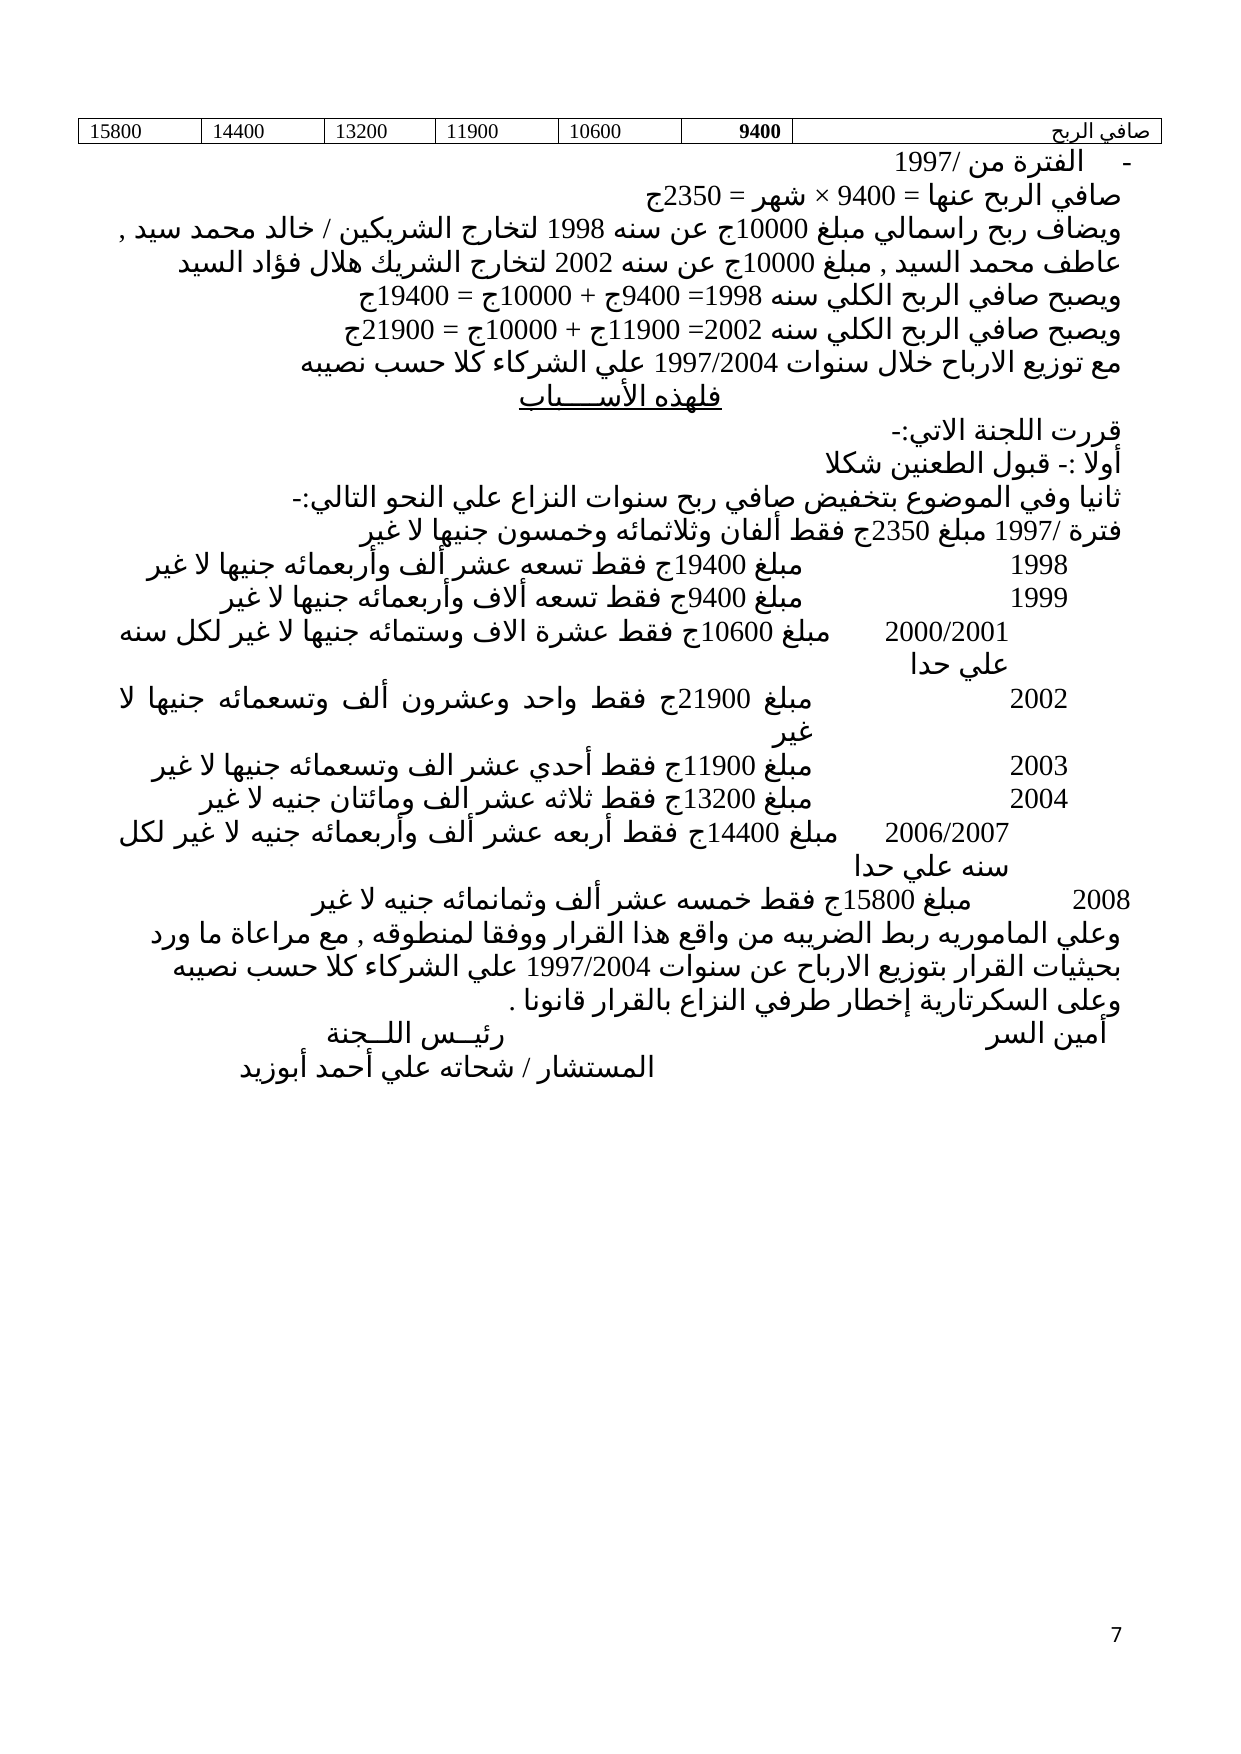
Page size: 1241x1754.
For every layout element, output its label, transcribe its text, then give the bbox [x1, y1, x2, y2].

table_cell 14400 [202, 119, 324, 143]
text صافي الربح عنها = 9400 × شهر = 2350ج [118, 178, 1122, 211]
table_cell 13200 [325, 119, 435, 143]
list الفترة من /1997 [118, 144, 1122, 178]
table_cell 11900 [436, 119, 558, 143]
text أمين السر رئيــس اللــجنة [118, 1016, 1122, 1050]
text أولا :- قبول الطعنين شكلا [118, 446, 1122, 480]
list مبلغ 21900ج فقط واحد وعشرون ألف وتسعمائه جنيها لا غير [118, 681, 1009, 748]
text ثانيا وفي الموضوع بتخفيض صافي ربح سنوات النزاع علي النحو التالي:- [118, 480, 1122, 513]
list مبلغ 13200ج فقط ثلاثه عشر الف ومائتان جنيه لا غير [118, 782, 1009, 815]
text المستشار / شحاته علي أحمد أبوزيد [118, 1050, 1122, 1083]
table_cell 10600 [559, 119, 681, 143]
text 2000/2001 مبلغ 10600ج فقط عشرة الاف وستمائه جنيها لا غير لكل سنه علي حدا [118, 614, 1009, 681]
text 2006/2007 مبلغ 14400ج فقط أربعه عشر ألف وأربعمائه جنيه لا غير لكل سنه علي حدا [118, 815, 1009, 882]
text ويصبح صافي الربح الكلي سنه 1998= 9400ج + 10000ج = 19400ج [118, 278, 1122, 312]
text ويصبح صافي الربح الكلي سنه 2002= 11900ج + 10000ج = 21900ج [118, 312, 1122, 346]
text وعلي الماموريه ربط الضريبه من واقع هذا القرار ووفقا لمنطوقه , مع مراعاة ما ورد بحيثيات القرار بتوزيع الارباح عن سنوات 1997/2004 علي الشركاء كلا حسب نصيبه [118, 916, 1122, 983]
text وعلى السكرتارية إخطار طرفي النزاع بالقرار قانونا . [118, 983, 1122, 1016]
text فترة /1997 مبلغ 2350ج فقط ألفان وثلاثمائه وخمسون جنيها لا غير [118, 513, 1122, 547]
table_cell 9400 [682, 119, 792, 143]
text قررت اللجنة الاتي:- [118, 413, 1122, 446]
table_cell صافي الربح [793, 119, 1161, 143]
list مبلغ 19400ج فقط تسعه عشر ألف وأربعمائه جنيها لا غير [118, 547, 1009, 580]
text 2008 مبلغ 15800ج فقط خمسه عشر ألف وثمانمائه جنيه لا غير [118, 882, 1131, 916]
list مبلغ 11900ج فقط أحدي عشر الف وتسعمائه جنيها لا غير [118, 748, 1009, 782]
list مبلغ 9400ج فقط تسعه ألاف وأربعمائه جنيها لا غير [118, 580, 1009, 614]
text ويضاف ربح راسمالي مبلغ 10000ج عن سنه 1998 لتخارج الشريكين / خالد محمد سيد , عاطف محمد السيد , مبلغ 10000ج عن سنه 2002 لتخارج الشريك هلال فؤاد السيد [118, 211, 1122, 278]
text مع توزيع الارباح خلال سنوات 1997/2004 علي الشركاء كلا حسب نصيبه [118, 346, 1122, 379]
table_cell 15800 [79, 119, 201, 143]
text فلهذه الأســــباب [118, 379, 1122, 413]
